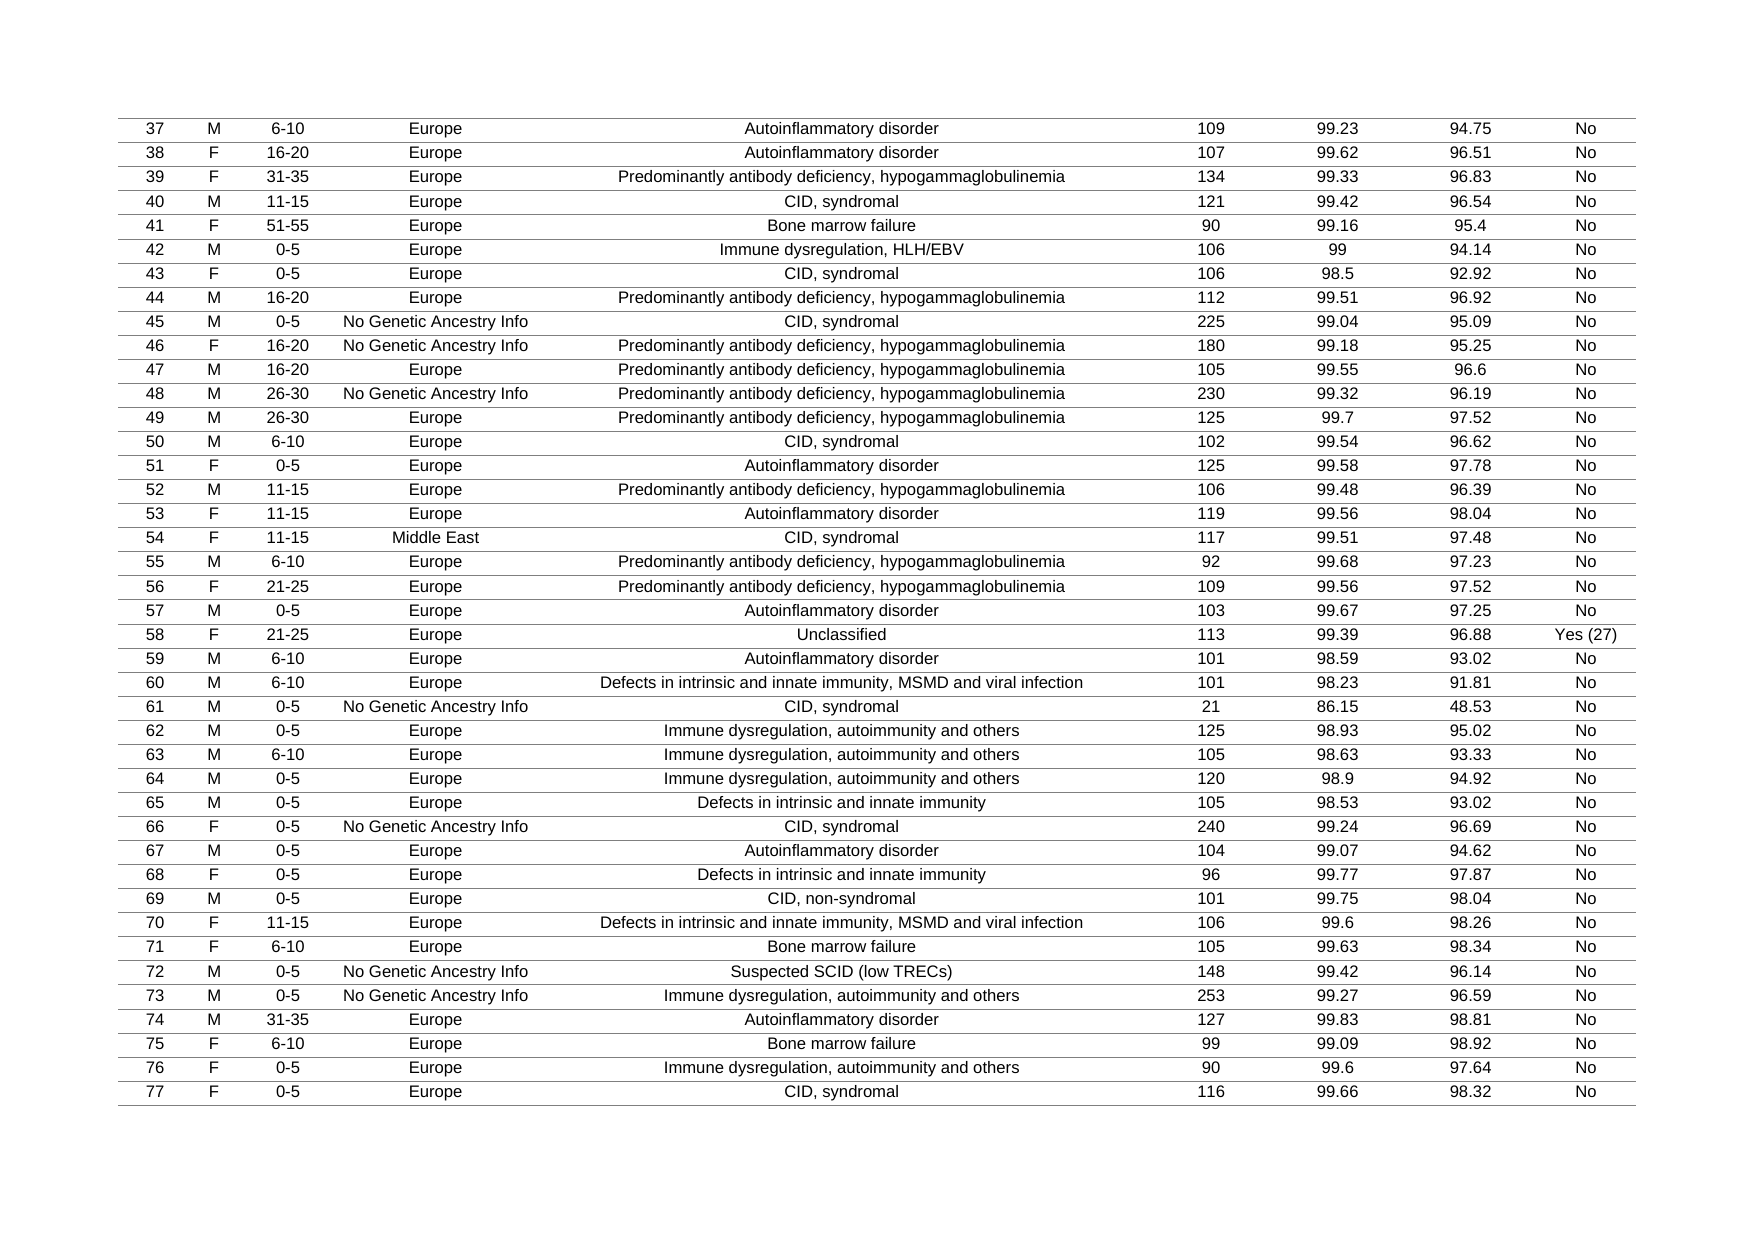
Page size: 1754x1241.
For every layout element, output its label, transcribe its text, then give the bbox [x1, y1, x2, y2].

table_cell Autoinflammatory disorder [531, 649, 1152, 672]
table_cell 97.52 [1405, 576, 1536, 599]
table_cell 106 [1152, 480, 1270, 503]
table_cell 106 [1152, 240, 1270, 262]
table_cell 98.32 [1405, 1082, 1536, 1105]
table_cell Europe [340, 191, 531, 214]
table_cell No Genetic Ancestry Info [340, 384, 531, 407]
table_cell CID, syndromal [531, 191, 1152, 214]
table_cell M [192, 360, 236, 383]
table_cell 97.64 [1405, 1058, 1536, 1081]
table_cell No [1536, 1034, 1636, 1057]
table_cell Predominantly antibody deficiency, hypogammaglobulinemia [531, 167, 1152, 190]
table_cell M [192, 649, 236, 672]
table_cell No [1536, 745, 1636, 768]
table_cell 95.02 [1405, 721, 1536, 744]
table_cell 37 [118, 119, 192, 142]
table_cell 99.48 [1270, 480, 1405, 503]
table_cell M [192, 745, 236, 768]
table_cell 96.69 [1405, 817, 1536, 840]
table_cell 98.34 [1405, 937, 1536, 960]
table_cell 119 [1152, 504, 1270, 527]
table_cell No [1536, 408, 1636, 431]
table_cell Autoinflammatory disorder [531, 119, 1152, 142]
table_cell 225 [1152, 312, 1270, 335]
table_cell F [192, 817, 236, 840]
table_cell Predominantly antibody deficiency, hypogammaglobulinemia [531, 360, 1152, 383]
table_cell No Genetic Ancestry Info [340, 336, 531, 359]
table_cell No [1536, 793, 1636, 816]
table_cell 0-5 [236, 769, 339, 792]
table_cell 96.54 [1405, 191, 1536, 214]
table_cell 93.33 [1405, 745, 1536, 768]
table_cell M [192, 841, 236, 864]
table_cell 61 [118, 697, 192, 720]
table_cell 60 [118, 673, 192, 696]
table_cell 0-5 [236, 1058, 339, 1081]
table_cell 99.68 [1270, 552, 1405, 575]
table_cell 6-10 [236, 119, 339, 142]
table_cell 96.62 [1405, 432, 1536, 455]
table_cell 105 [1152, 745, 1270, 768]
table_cell 148 [1152, 961, 1270, 984]
table_cell M [192, 191, 236, 214]
table_cell 16-20 [236, 360, 339, 383]
table_cell Predominantly antibody deficiency, hypogammaglobulinemia [531, 384, 1152, 407]
table_cell 67 [118, 841, 192, 864]
table_cell 94.14 [1405, 240, 1536, 262]
table_cell 99.77 [1270, 865, 1405, 888]
table_cell No [1536, 240, 1636, 262]
table_cell 11-15 [236, 191, 339, 214]
table_cell 58 [118, 625, 192, 647]
table_cell 6-10 [236, 745, 339, 768]
table_cell Autoinflammatory disorder [531, 456, 1152, 479]
table_cell Immune dysregulation, HLH/EBV [531, 240, 1152, 262]
table_cell No [1536, 143, 1636, 166]
table_cell 26-30 [236, 408, 339, 431]
table_cell 71 [118, 937, 192, 960]
table_cell 103 [1152, 600, 1270, 623]
table_cell Europe [340, 769, 531, 792]
table_cell 0-5 [236, 240, 339, 262]
table_cell 98.04 [1405, 504, 1536, 527]
table_cell M [192, 288, 236, 311]
table_cell 0-5 [236, 961, 339, 984]
table_cell Yes (27) [1536, 625, 1636, 647]
table_cell 99.7 [1270, 408, 1405, 431]
table_cell Europe [340, 841, 531, 864]
table_cell 95.4 [1405, 215, 1536, 238]
table_cell M [192, 480, 236, 503]
table_cell 77 [118, 1082, 192, 1105]
table_cell Europe [340, 264, 531, 287]
table_cell F [192, 1034, 236, 1057]
table_cell 0-5 [236, 1082, 339, 1105]
table_cell Europe [340, 673, 531, 696]
table_cell No Genetic Ancestry Info [340, 312, 531, 335]
table_cell Predominantly antibody deficiency, hypogammaglobulinemia [531, 336, 1152, 359]
table_cell 0-5 [236, 312, 339, 335]
table_cell 72 [118, 961, 192, 984]
table_cell 40 [118, 191, 192, 214]
table_cell No [1536, 1010, 1636, 1032]
table_cell M [192, 312, 236, 335]
table_cell 48.53 [1405, 697, 1536, 720]
table_cell No [1536, 288, 1636, 311]
table_cell Europe [340, 793, 531, 816]
table_cell 76 [118, 1058, 192, 1081]
table_cell No [1536, 504, 1636, 527]
table_cell 240 [1152, 817, 1270, 840]
table_cell Europe [340, 889, 531, 912]
table_cell F [192, 456, 236, 479]
table_cell 57 [118, 600, 192, 623]
table_cell 11-15 [236, 528, 339, 551]
table_cell 21-25 [236, 576, 339, 599]
table_cell Europe [340, 288, 531, 311]
table_cell No [1536, 600, 1636, 623]
table_cell No Genetic Ancestry Info [340, 697, 531, 720]
table_cell Autoinflammatory disorder [531, 841, 1152, 864]
table_cell No [1536, 1058, 1636, 1081]
table_cell 0-5 [236, 456, 339, 479]
table_cell 101 [1152, 673, 1270, 696]
table_cell 109 [1152, 119, 1270, 142]
table_cell No [1536, 312, 1636, 335]
table_cell 11-15 [236, 480, 339, 503]
table_cell No Genetic Ancestry Info [340, 961, 531, 984]
table_cell Defects in intrinsic and innate immunity [531, 865, 1152, 888]
table_cell 93.02 [1405, 793, 1536, 816]
table_cell 125 [1152, 456, 1270, 479]
table_cell 99.16 [1270, 215, 1405, 238]
table_cell 95.09 [1405, 312, 1536, 335]
table_cell 99.23 [1270, 119, 1405, 142]
table_cell F [192, 625, 236, 647]
table_cell 96.19 [1405, 384, 1536, 407]
table_cell M [192, 769, 236, 792]
table_cell Europe [340, 600, 531, 623]
table_cell Europe [340, 456, 531, 479]
table_cell F [192, 143, 236, 166]
table_cell 99.6 [1270, 1058, 1405, 1081]
table_cell 6-10 [236, 649, 339, 672]
table_cell Predominantly antibody deficiency, hypogammaglobulinemia [531, 288, 1152, 311]
table_cell Defects in intrinsic and innate immunity, MSMD and viral infection [531, 913, 1152, 936]
table_cell No [1536, 961, 1636, 984]
table_cell M [192, 119, 236, 142]
table_cell 96.59 [1405, 985, 1536, 1008]
table_cell 48 [118, 384, 192, 407]
table_cell F [192, 576, 236, 599]
table_cell 42 [118, 240, 192, 262]
table_cell 99.56 [1270, 576, 1405, 599]
table_cell CID, syndromal [531, 1082, 1152, 1105]
table_cell 98.53 [1270, 793, 1405, 816]
table_cell 16-20 [236, 143, 339, 166]
table_cell No [1536, 215, 1636, 238]
table_cell No [1536, 264, 1636, 287]
table_cell 0-5 [236, 889, 339, 912]
table_cell F [192, 1058, 236, 1081]
table_cell 98.23 [1270, 673, 1405, 696]
table_cell 68 [118, 865, 192, 888]
table_cell 0-5 [236, 865, 339, 888]
table_cell 120 [1152, 769, 1270, 792]
table_cell 99.07 [1270, 841, 1405, 864]
table_cell No [1536, 432, 1636, 455]
table_cell 69 [118, 889, 192, 912]
table_cell Europe [340, 167, 531, 190]
table_cell 38 [118, 143, 192, 166]
table_cell 101 [1152, 649, 1270, 672]
table_cell Europe [340, 480, 531, 503]
table_cell 109 [1152, 576, 1270, 599]
table_cell 0-5 [236, 721, 339, 744]
table_cell 99.51 [1270, 528, 1405, 551]
table_cell 99.42 [1270, 961, 1405, 984]
table_cell No [1536, 865, 1636, 888]
table_cell Europe [340, 625, 531, 647]
table_cell 99.67 [1270, 600, 1405, 623]
table_cell 99.51 [1270, 288, 1405, 311]
table_cell Europe [340, 937, 531, 960]
table_cell 113 [1152, 625, 1270, 647]
table_cell M [192, 793, 236, 816]
table_cell 51-55 [236, 215, 339, 238]
table_cell 99.09 [1270, 1034, 1405, 1057]
table_cell 91.81 [1405, 673, 1536, 696]
table_cell M [192, 673, 236, 696]
table_cell 6-10 [236, 552, 339, 575]
table_cell F [192, 504, 236, 527]
table_cell 6-10 [236, 1034, 339, 1057]
table_cell 45 [118, 312, 192, 335]
table_cell Europe [340, 745, 531, 768]
table_cell F [192, 937, 236, 960]
table_cell Europe [340, 215, 531, 238]
table_cell Autoinflammatory disorder [531, 504, 1152, 527]
table_cell 94.75 [1405, 119, 1536, 142]
table_cell No [1536, 1082, 1636, 1105]
table_cell M [192, 552, 236, 575]
table_cell F [192, 865, 236, 888]
table_cell Defects in intrinsic and innate immunity, MSMD and viral infection [531, 673, 1152, 696]
table_cell 74 [118, 1010, 192, 1032]
table_cell 0-5 [236, 600, 339, 623]
table_cell 73 [118, 985, 192, 1008]
table_cell 96.6 [1405, 360, 1536, 383]
table_cell No [1536, 769, 1636, 792]
table_cell 99.04 [1270, 312, 1405, 335]
table_cell No [1536, 552, 1636, 575]
table_cell 105 [1152, 360, 1270, 383]
table_cell F [192, 913, 236, 936]
table_cell 95.25 [1405, 336, 1536, 359]
table_cell 39 [118, 167, 192, 190]
table_cell 112 [1152, 288, 1270, 311]
table_cell No [1536, 649, 1636, 672]
table_cell No [1536, 119, 1636, 142]
table_cell 96.14 [1405, 961, 1536, 984]
table_cell 101 [1152, 889, 1270, 912]
table_cell No [1536, 673, 1636, 696]
table_cell 125 [1152, 408, 1270, 431]
table_cell Immune dysregulation, autoimmunity and others [531, 745, 1152, 768]
table_cell M [192, 384, 236, 407]
table_cell 50 [118, 432, 192, 455]
table_cell Europe [340, 240, 531, 262]
table_cell No [1536, 480, 1636, 503]
table_cell Unclassified [531, 625, 1152, 647]
table_cell M [192, 600, 236, 623]
table_cell 117 [1152, 528, 1270, 551]
table_cell CID, syndromal [531, 817, 1152, 840]
table_cell Autoinflammatory disorder [531, 600, 1152, 623]
table_cell 64 [118, 769, 192, 792]
table_cell 98.63 [1270, 745, 1405, 768]
table_cell 6-10 [236, 937, 339, 960]
table_cell Europe [340, 143, 531, 166]
table_cell 98.9 [1270, 769, 1405, 792]
table_cell Predominantly antibody deficiency, hypogammaglobulinemia [531, 576, 1152, 599]
table_cell 0-5 [236, 793, 339, 816]
table_cell 6-10 [236, 432, 339, 455]
table_cell 104 [1152, 841, 1270, 864]
table_cell CID, syndromal [531, 528, 1152, 551]
table_cell 230 [1152, 384, 1270, 407]
table_cell 106 [1152, 913, 1270, 936]
table_cell Europe [340, 1034, 531, 1057]
table_cell 99 [1270, 240, 1405, 262]
table_cell 102 [1152, 432, 1270, 455]
table_cell 49 [118, 408, 192, 431]
table_cell 66 [118, 817, 192, 840]
table_cell 99.27 [1270, 985, 1405, 1008]
table_cell Middle East [340, 528, 531, 551]
table_cell M [192, 432, 236, 455]
table_cell Europe [340, 504, 531, 527]
table_cell 86.15 [1270, 697, 1405, 720]
table_cell 134 [1152, 167, 1270, 190]
table_cell 92 [1152, 552, 1270, 575]
table_cell 0-5 [236, 985, 339, 1008]
table_cell 99.39 [1270, 625, 1405, 647]
table_cell F [192, 336, 236, 359]
table_cell 43 [118, 264, 192, 287]
table_cell 99.63 [1270, 937, 1405, 960]
table_cell 75 [118, 1034, 192, 1057]
table_cell 62 [118, 721, 192, 744]
table_cell 26-30 [236, 384, 339, 407]
table_cell M [192, 985, 236, 1008]
table_cell M [192, 408, 236, 431]
table_cell 63 [118, 745, 192, 768]
table_cell 97.78 [1405, 456, 1536, 479]
table_cell M [192, 240, 236, 262]
table_cell 97.23 [1405, 552, 1536, 575]
table_cell Bone marrow failure [531, 1034, 1152, 1057]
table_cell Europe [340, 721, 531, 744]
table_cell Immune dysregulation, autoimmunity and others [531, 1058, 1152, 1081]
table_cell 44 [118, 288, 192, 311]
table_cell Europe [340, 913, 531, 936]
table_cell F [192, 215, 236, 238]
table_cell Europe [340, 649, 531, 672]
table_cell 47 [118, 360, 192, 383]
table_cell 106 [1152, 264, 1270, 287]
table_cell Immune dysregulation, autoimmunity and others [531, 985, 1152, 1008]
table_cell M [192, 1010, 236, 1032]
table_cell Suspected SCID (low TRECs) [531, 961, 1152, 984]
table_cell 97.48 [1405, 528, 1536, 551]
table_cell 127 [1152, 1010, 1270, 1032]
table_cell Autoinflammatory disorder [531, 143, 1152, 166]
table_cell Defects in intrinsic and innate immunity [531, 793, 1152, 816]
table_cell Bone marrow failure [531, 937, 1152, 960]
table_cell No [1536, 721, 1636, 744]
table_cell CID, syndromal [531, 312, 1152, 335]
table_cell 125 [1152, 721, 1270, 744]
table_cell 0-5 [236, 697, 339, 720]
table_cell 31-35 [236, 1010, 339, 1032]
table_cell 96.92 [1405, 288, 1536, 311]
table_cell No [1536, 889, 1636, 912]
table_cell CID, syndromal [531, 264, 1152, 287]
table_cell M [192, 961, 236, 984]
table_cell 98.04 [1405, 889, 1536, 912]
table_cell 99.32 [1270, 384, 1405, 407]
table_cell CID, non-syndromal [531, 889, 1152, 912]
table_cell 99.56 [1270, 504, 1405, 527]
table_cell No [1536, 528, 1636, 551]
table_cell Autoinflammatory disorder [531, 1010, 1152, 1032]
table_cell Bone marrow failure [531, 215, 1152, 238]
table_cell 97.25 [1405, 600, 1536, 623]
table_cell 97.87 [1405, 865, 1536, 888]
table_cell Europe [340, 432, 531, 455]
table_cell No [1536, 576, 1636, 599]
table_cell 99.18 [1270, 336, 1405, 359]
table_cell 59 [118, 649, 192, 672]
table_cell 98.92 [1405, 1034, 1536, 1057]
table_cell M [192, 889, 236, 912]
table_cell 98.5 [1270, 264, 1405, 287]
table_cell No [1536, 191, 1636, 214]
table_cell 99.33 [1270, 167, 1405, 190]
table_cell CID, syndromal [531, 432, 1152, 455]
table_cell 96.51 [1405, 143, 1536, 166]
table_cell 96.83 [1405, 167, 1536, 190]
table_cell No [1536, 167, 1636, 190]
table_cell 16-20 [236, 336, 339, 359]
table_cell 11-15 [236, 504, 339, 527]
table_cell No [1536, 817, 1636, 840]
table_cell 116 [1152, 1082, 1270, 1105]
table_cell 98.59 [1270, 649, 1405, 672]
table_cell Europe [340, 576, 531, 599]
table_cell Europe [340, 1010, 531, 1032]
table_cell F [192, 264, 236, 287]
table_cell 99.54 [1270, 432, 1405, 455]
table_cell 55 [118, 552, 192, 575]
table_cell 99.42 [1270, 191, 1405, 214]
table_cell No [1536, 841, 1636, 864]
table_cell M [192, 721, 236, 744]
table_cell 107 [1152, 143, 1270, 166]
table_cell 21-25 [236, 625, 339, 647]
table_cell No [1536, 384, 1636, 407]
table_cell 0-5 [236, 264, 339, 287]
table_cell 99 [1152, 1034, 1270, 1057]
table_cell 98.93 [1270, 721, 1405, 744]
table_cell 54 [118, 528, 192, 551]
table_cell 96.39 [1405, 480, 1536, 503]
table_cell 90 [1152, 1058, 1270, 1081]
table_cell Immune dysregulation, autoimmunity and others [531, 721, 1152, 744]
table_cell 99.83 [1270, 1010, 1405, 1032]
table_cell M [192, 697, 236, 720]
table_cell Predominantly antibody deficiency, hypogammaglobulinemia [531, 480, 1152, 503]
table_cell 94.92 [1405, 769, 1536, 792]
table_cell 53 [118, 504, 192, 527]
table_cell CID, syndromal [531, 697, 1152, 720]
table_cell 97.52 [1405, 408, 1536, 431]
table_cell F [192, 1082, 236, 1105]
table_cell Europe [340, 119, 531, 142]
table_cell 51 [118, 456, 192, 479]
table_cell 0-5 [236, 817, 339, 840]
table_cell 99.24 [1270, 817, 1405, 840]
table_cell F [192, 528, 236, 551]
table_cell 6-10 [236, 673, 339, 696]
table_cell 99.58 [1270, 456, 1405, 479]
table_cell 96.88 [1405, 625, 1536, 647]
table_cell 90 [1152, 215, 1270, 238]
table_cell No [1536, 456, 1636, 479]
table_cell 99.75 [1270, 889, 1405, 912]
table_cell 105 [1152, 937, 1270, 960]
table_cell No Genetic Ancestry Info [340, 817, 531, 840]
table_cell 94.62 [1405, 841, 1536, 864]
table_cell 99.6 [1270, 913, 1405, 936]
table_cell 41 [118, 215, 192, 238]
table_cell 0-5 [236, 841, 339, 864]
table_cell Predominantly antibody deficiency, hypogammaglobulinemia [531, 408, 1152, 431]
table_cell Europe [340, 1058, 531, 1081]
table_cell 121 [1152, 191, 1270, 214]
table_cell 46 [118, 336, 192, 359]
table_cell No [1536, 697, 1636, 720]
table_cell 70 [118, 913, 192, 936]
table_cell Europe [340, 408, 531, 431]
table_cell 98.26 [1405, 913, 1536, 936]
table_cell 16-20 [236, 288, 339, 311]
table_cell Immune dysregulation, autoimmunity and others [531, 769, 1152, 792]
table_cell No [1536, 913, 1636, 936]
table_cell Europe [340, 360, 531, 383]
table_cell 253 [1152, 985, 1270, 1008]
table_cell Europe [340, 552, 531, 575]
table_cell Europe [340, 1082, 531, 1105]
table_cell 99.66 [1270, 1082, 1405, 1105]
table_cell No [1536, 336, 1636, 359]
table_cell 96 [1152, 865, 1270, 888]
table_cell 31-35 [236, 167, 339, 190]
table_cell 105 [1152, 793, 1270, 816]
table_cell F [192, 167, 236, 190]
table_cell No [1536, 360, 1636, 383]
table_cell 21 [1152, 697, 1270, 720]
table_cell 11-15 [236, 913, 339, 936]
table_cell No [1536, 985, 1636, 1008]
table_cell 99.55 [1270, 360, 1405, 383]
table_cell Predominantly antibody deficiency, hypogammaglobulinemia [531, 552, 1152, 575]
table_cell 92.92 [1405, 264, 1536, 287]
table_cell 98.81 [1405, 1010, 1536, 1032]
table_cell 52 [118, 480, 192, 503]
table_cell 99.62 [1270, 143, 1405, 166]
table_cell 93.02 [1405, 649, 1536, 672]
table_cell 56 [118, 576, 192, 599]
table_cell 180 [1152, 336, 1270, 359]
table_cell Europe [340, 865, 531, 888]
table_cell 65 [118, 793, 192, 816]
table_cell No [1536, 937, 1636, 960]
table_cell No Genetic Ancestry Info [340, 985, 531, 1008]
